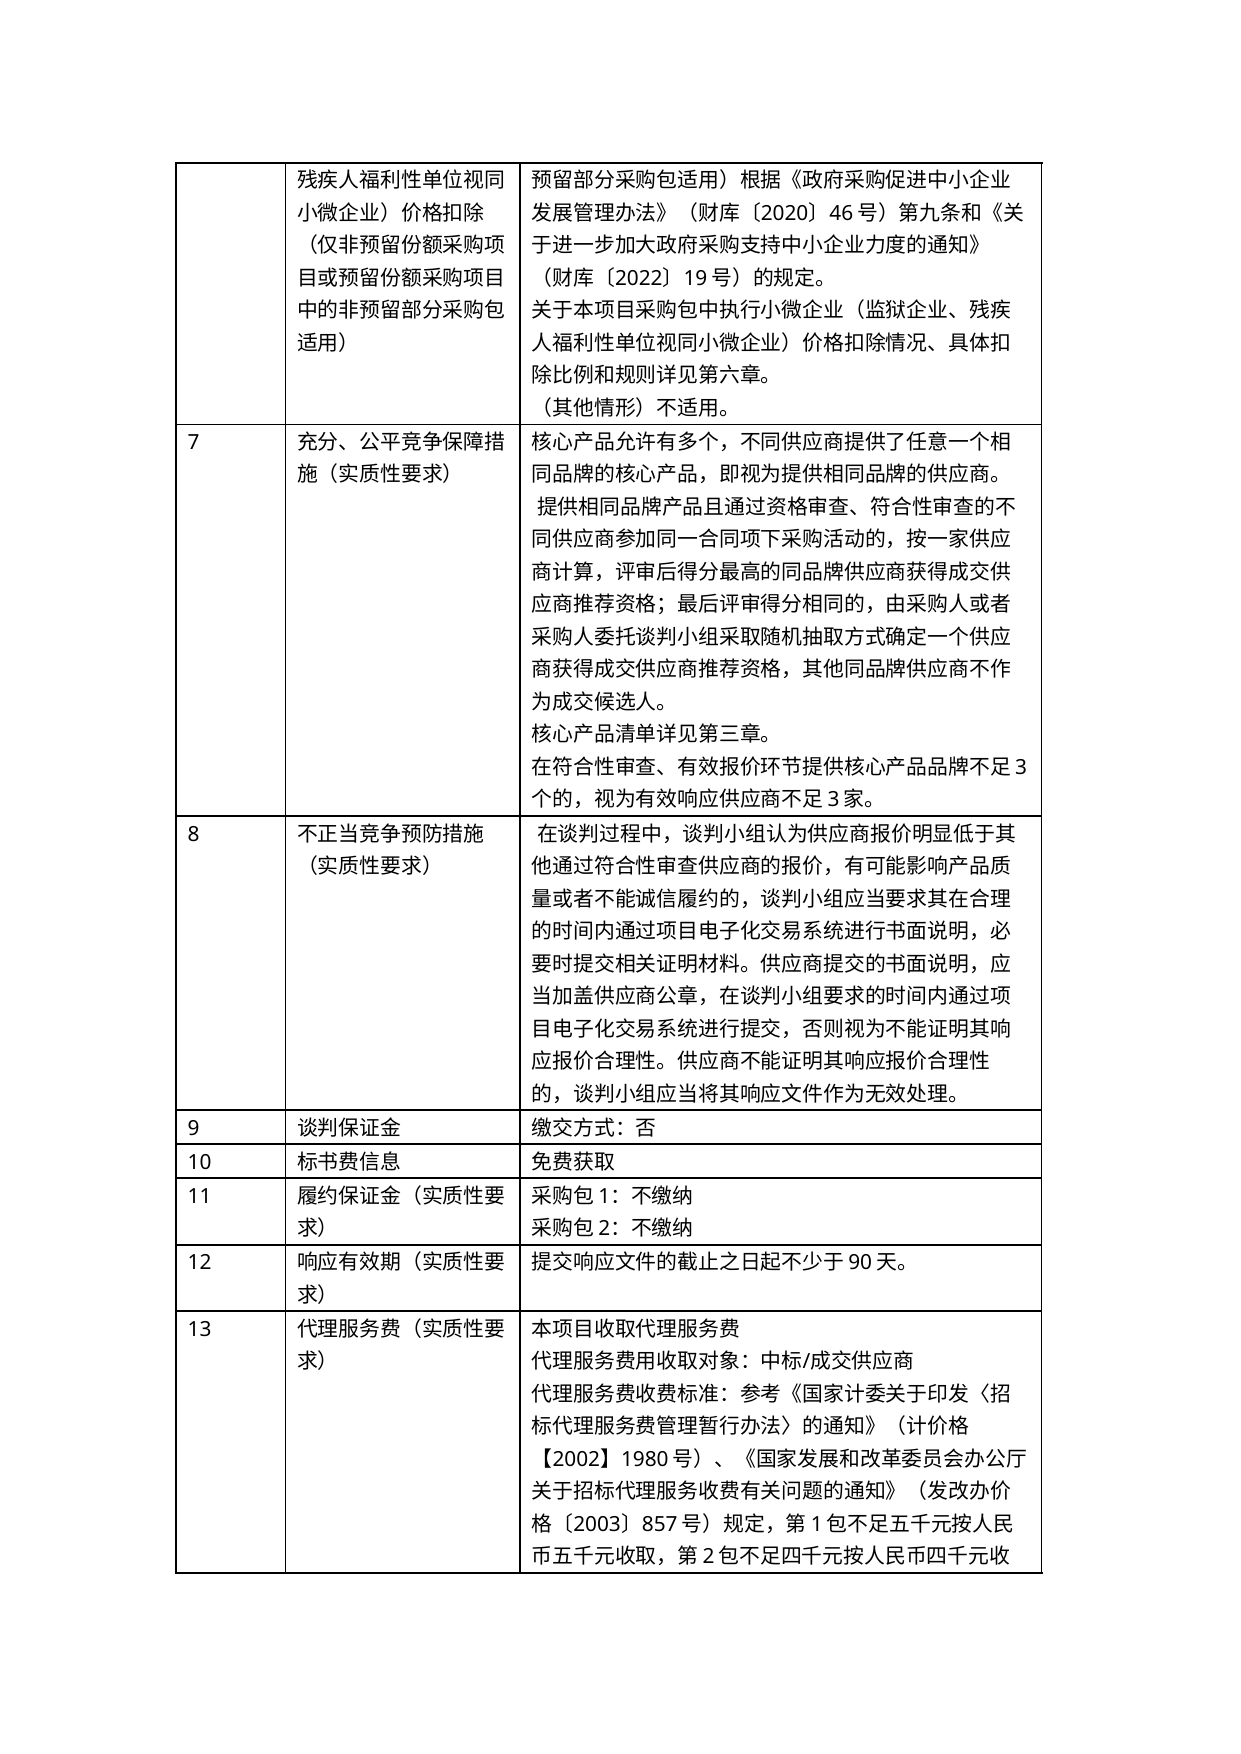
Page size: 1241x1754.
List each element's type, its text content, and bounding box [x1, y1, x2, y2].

table_cell 免费获取 [521, 1145, 1041, 1177]
table_cell 谈判保证金 [286, 1111, 519, 1143]
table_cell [521, 164, 1041, 423]
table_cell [521, 1312, 1041, 1572]
table_cell 提交响应文件的截止之日起不少于90天。 [521, 1246, 1041, 1310]
table_cell 核心产品允许有多个，不同供应商提供了任意一个相同品牌的核心产品，即视为提供相同品牌的供应商。 提供相同品牌产品且通过资格审查、符合性审查的不同供应商参加同一合同项下采购活动的，按一家供应商计算，评审后得分最高的同品牌供应商获得成交供应商推荐资格；最后评审得分相同的，由采购人或者采购人委托谈判小组采取随机抽取方式确定一个供应商获得成交供应商推荐资格，其他同品牌供应商不作为成交候选人。 核心产品清单详见第三章。 在符合性审查、有效报价环节提供核心产品品牌不足3个的，视为有效响应供应商不足3家。 [521, 425, 1041, 815]
table_cell 13 [177, 1312, 285, 1572]
table_cell 8 [177, 817, 285, 1109]
table_cell 6 [177, 164, 285, 423]
table_cell 12 [177, 1246, 285, 1310]
table_cell 代理服务费（实质性要求） [286, 1312, 519, 1572]
table_cell 采购包1：不缴纳 采购包2：不缴纳 [521, 1179, 1041, 1244]
table_cell 缴交方式：否 [521, 1111, 1041, 1143]
table_cell 响应有效期（实质性要求） [286, 1246, 519, 1310]
table_cell 不正当竞争预防措施（实质性要求） [286, 817, 519, 1109]
table_cell 充分、公平竞争保障措施（实质性要求） [286, 425, 519, 815]
table_cell 9 [177, 1111, 285, 1143]
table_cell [286, 164, 519, 423]
table_cell 11 [177, 1179, 285, 1244]
table_cell 7 [177, 425, 285, 815]
table_cell 10 [177, 1145, 285, 1177]
table_cell 履约保证金（实质性要求） [286, 1179, 519, 1244]
table_cell 在谈判过程中，谈判小组认为供应商报价明显低于其他通过符合性审查供应商的报价，有可能影响产品质量或者不能诚信履约的，谈判小组应当要求其在合理的时间内通过项目电子化交易系统进行书面说明，必要时提交相关证明材料。供应商提交的书面说明，应当加盖供应商公章，在谈判小组要求的时间内通过项目电子化交易系统进行提交，否则视为不能证明其响应报价合理性。供应商不能证明其响应报价合理性的，谈判小组应当将其响应文件作为无效处理。 [521, 817, 1041, 1109]
table_cell 标书费信息 [286, 1145, 519, 1177]
